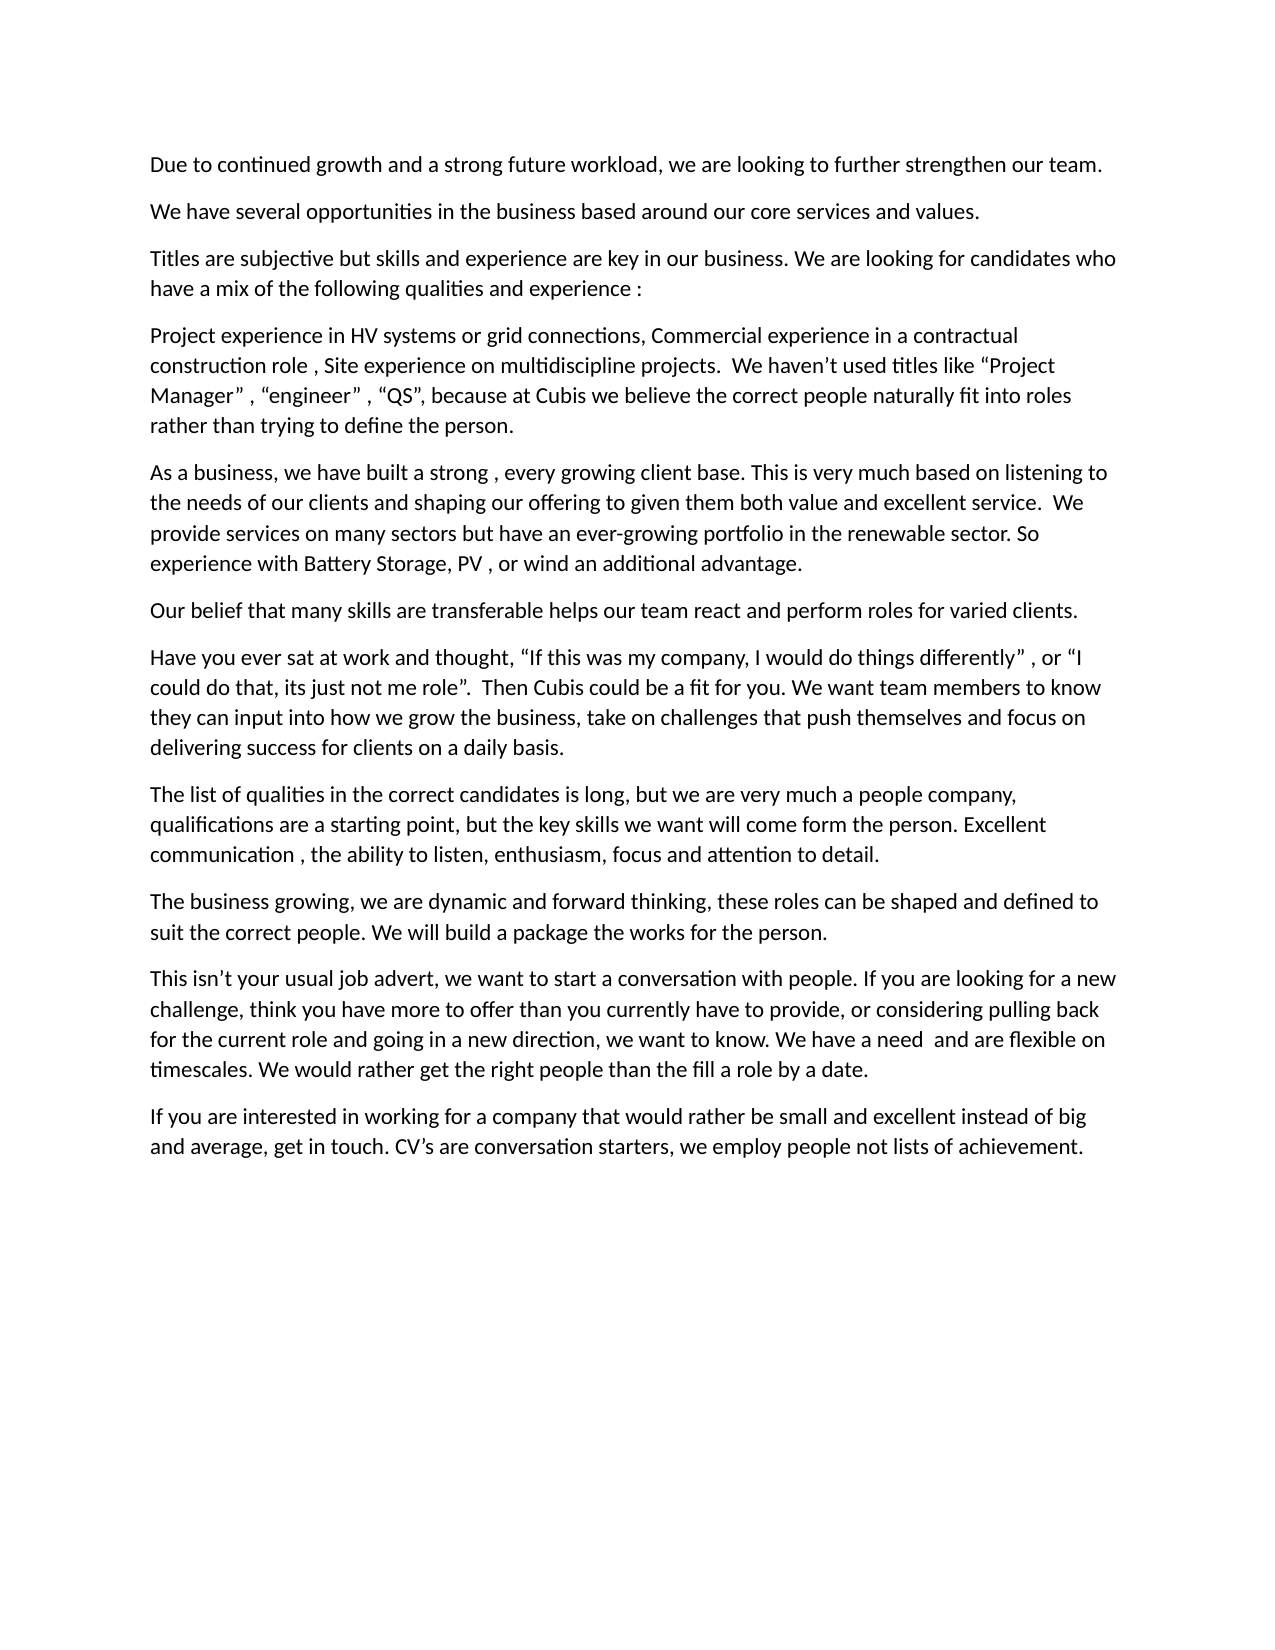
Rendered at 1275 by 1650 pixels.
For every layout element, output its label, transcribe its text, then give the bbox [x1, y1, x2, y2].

text This isn’t your usual job advert, we want to start a conversation with people. If you are looking for a new challenge, think you have more to offer than you currently have to provide, or considering pulling back for the current role and going in a new direction, we want to know. We have a need and are flexible on timescales. We would rather get the right people than the fill a role by a date. [150, 964, 1125, 1083]
text The business growing, we are dynamic and forward thinking, these roles can be shaped and defined to suit the correct people. We will build a package the works for the person. [150, 887, 1125, 946]
text If you are interested in working for a company that would rather be small and excellent instead of big and average, get in touch. CV’s are conversation starters, we employ people not lists of achievement. [150, 1102, 1125, 1160]
text Project experience in HV systems or grid connections, Commercial experience in a contractual construction role , Site experience on multidiscipline projects. We haven’t used titles like “Project Manager” , “engineer” , “QS”, because at Cubis we believe the correct people naturally fit into roles rather than trying to define the person. [150, 321, 1125, 439]
text As a business, we have built a strong , every growing client base. This is very much based on listening to the needs of our clients and shaping our offering to given them both value and excellent service. We provide services on many sectors but have an ever-growing portfolio in the renewable sector. So experience with Battery Storage, PV , or wind an additional advantage. [150, 458, 1125, 577]
text We have several opportunities in the business based around our core services and values. [150, 197, 1125, 225]
text Our belief that many skills are transferable helps our team react and perform roles for varied clients. [150, 596, 1125, 624]
text Due to continued growth and a strong future workload, we are looking to further strengthen our team. [150, 150, 1125, 178]
text Have you ever sat at work and thought, “If this was my company, I would do things differently” , or “I could do that, its just not me role”. Then Cubis could be a fit for you. We want team members to know they can input into how we grow the business, take on challenges that push themselves and focus on delivering success for clients on a daily basis. [150, 643, 1125, 761]
text Titles are subjective but skills and experience are key in our business. We are looking for candidates who have a mix of the following qualities and experience : [150, 244, 1125, 302]
text The list of qualities in the correct candidates is long, but we are very much a people company, qualifications are a starting point, but the key skills we want will come form the person. Excellent communication , the ability to listen, enthusiasm, focus and attention to detail. [150, 780, 1125, 869]
